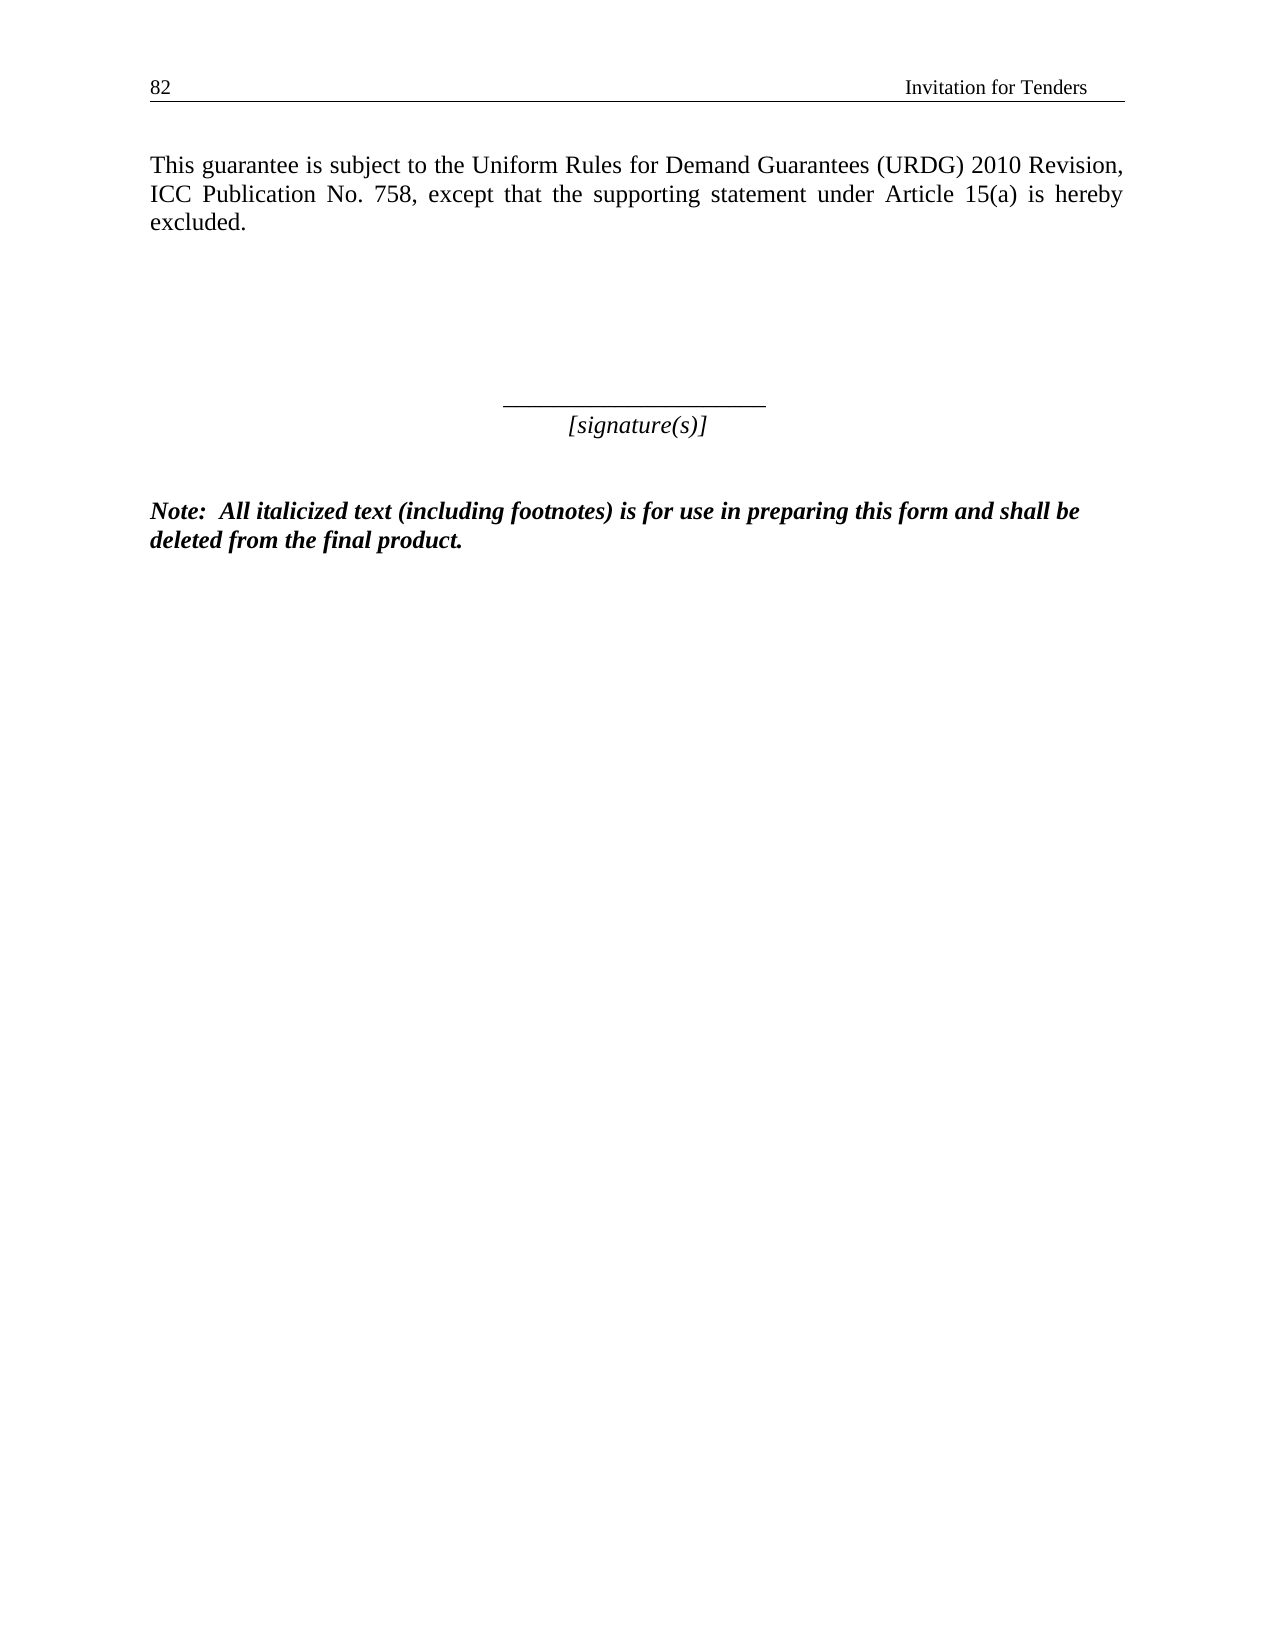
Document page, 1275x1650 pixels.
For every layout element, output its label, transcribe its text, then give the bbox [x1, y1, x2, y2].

text _____________________ [signature(s)] [150, 381, 1125, 439]
text Note: All italicized text (including footnotes) is for use in preparing this form and shall be deleted from the final product. [150, 496, 1125, 554]
text This guarantee is subject to the Uniform Rules for Demand Guarantees (URDG) 2010 Revision, ICC Publication No. 758, except that the supporting statement under Article 15(a) is hereby excluded. [150, 150, 1125, 236]
